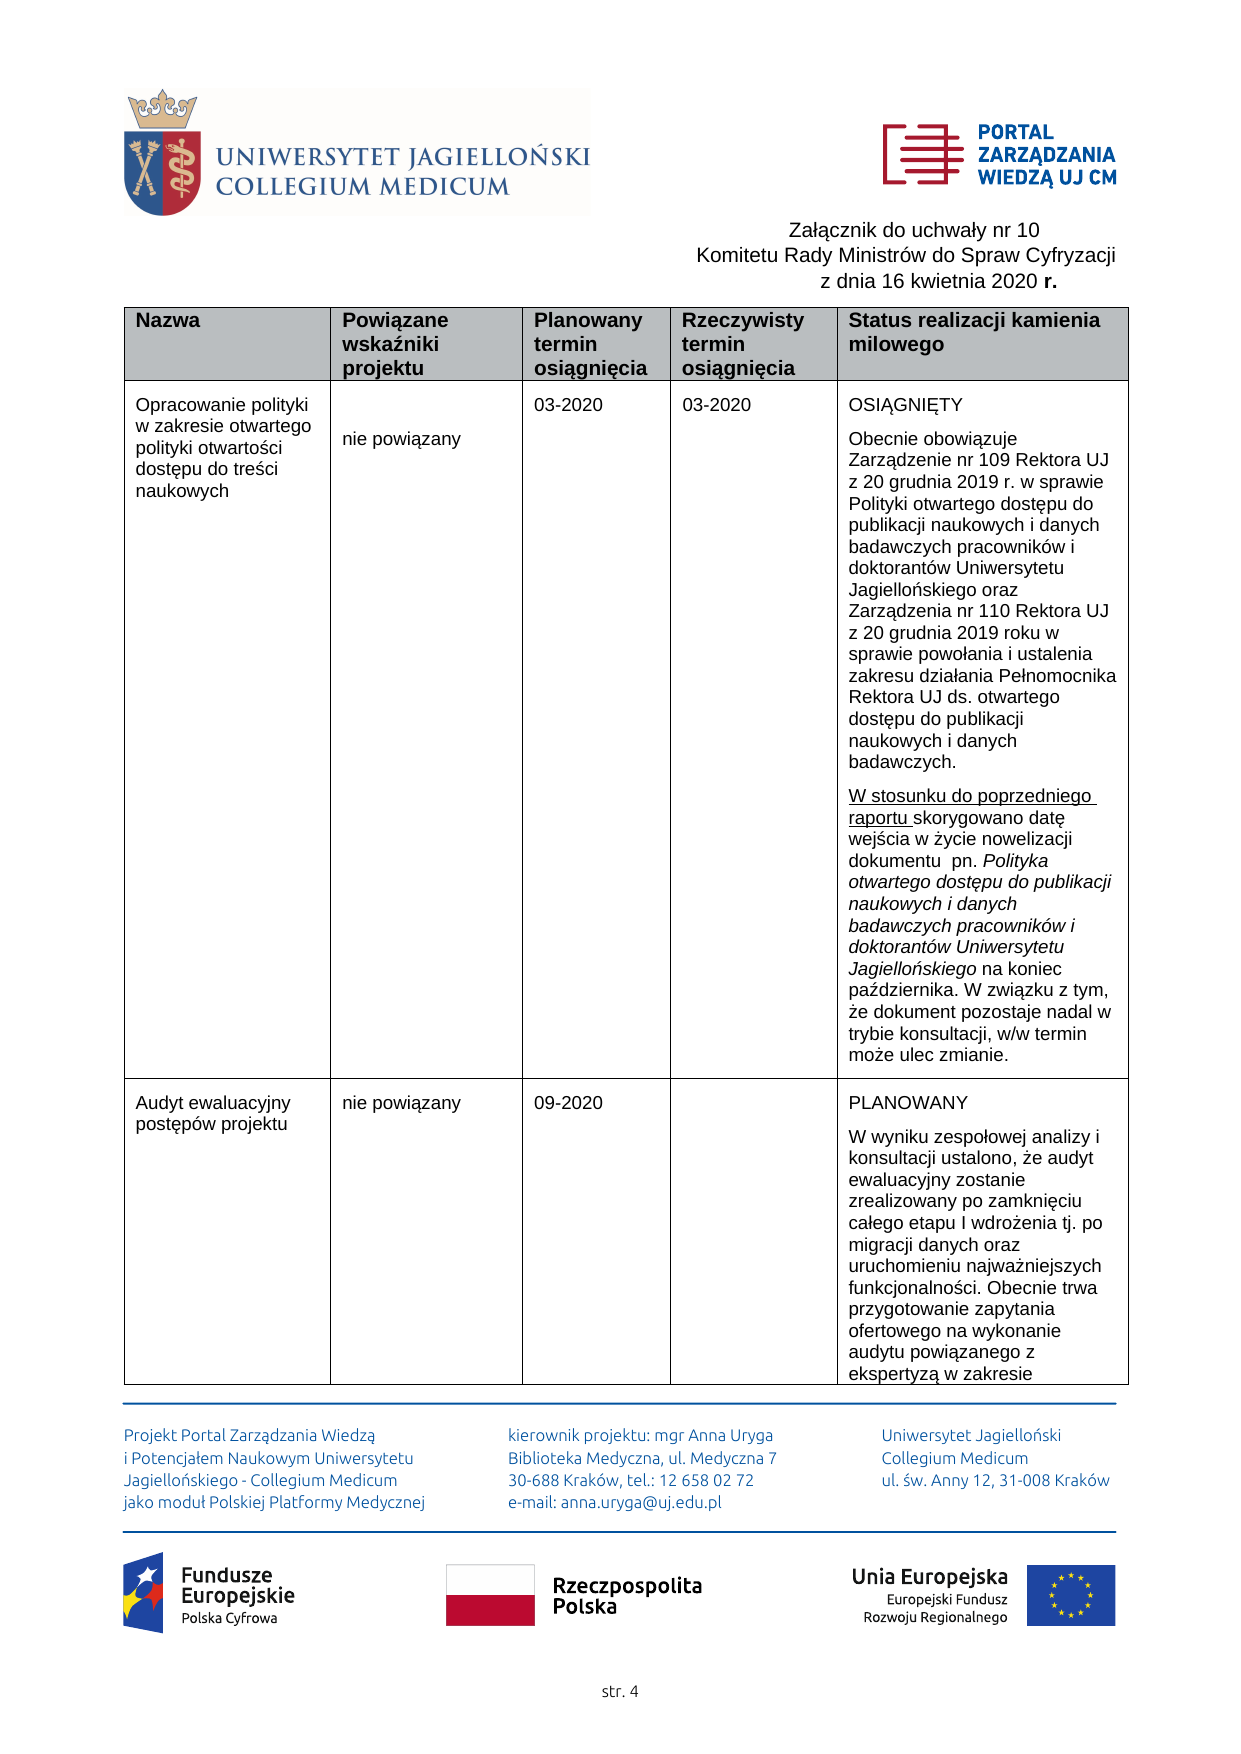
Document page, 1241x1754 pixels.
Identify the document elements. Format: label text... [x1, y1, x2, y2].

table_cell Audyt ewaluacyjny postępów projektu [125, 1079, 330, 1384]
table_cell OSIĄGNIĘTY Obecnie obowiązuje Zarządzenie nr 109 Rektora UJ z 20 grudnia 2019 r. w sprawie Polityki otwartego dostępu do publikacji naukowych i danych badawczych pracowników i doktorantów Uniwersytetu Jagiellońskiego oraz Zarządzenia nr 110 Rektora UJ z 20 grudnia 2019 roku w sprawie powołania i ustalenia zakresu działania Pełnomocnika Rektora UJ ds. otwartego dostępu do publikacji naukowych i danych badawczych. W stosunku do poprzedniego raportu skorygowano datę wejścia w życie nowelizacji dokumentu pn. Polityka otwartego dostępu do publikacji naukowych i danych badawczych pracowników i doktorantów Uniwersytetu Jagiellońskiego na koniec października. W związku z tym, że dokument pozostaje nadal w trybie konsultacji, w/w termin może ulec zmianie. [838, 381, 1128, 1078]
table_cell 03-2020 [671, 381, 837, 1078]
table_cell Opracowanie polityki w zakresie otwartego polityki otwartości dostępu do treści naukowych [125, 381, 330, 1078]
table_header Nazwa [125, 308, 330, 380]
table_header Planowany termin osiągnięcia [523, 308, 670, 380]
picture [124, 88, 591, 216]
table_cell 09-2020 [523, 1079, 670, 1384]
table_cell nie powiązany [331, 381, 522, 1078]
table_cell nie powiązany [331, 1079, 522, 1384]
table_cell [671, 1079, 837, 1384]
table_header Status realizacji kamienia milowego [838, 308, 1128, 380]
table_header Powiązane wskaźniki projektu [331, 308, 522, 380]
table_cell 03-2020 [523, 381, 670, 1078]
table_header Rzeczywisty termin osiągnięcia [671, 308, 837, 380]
